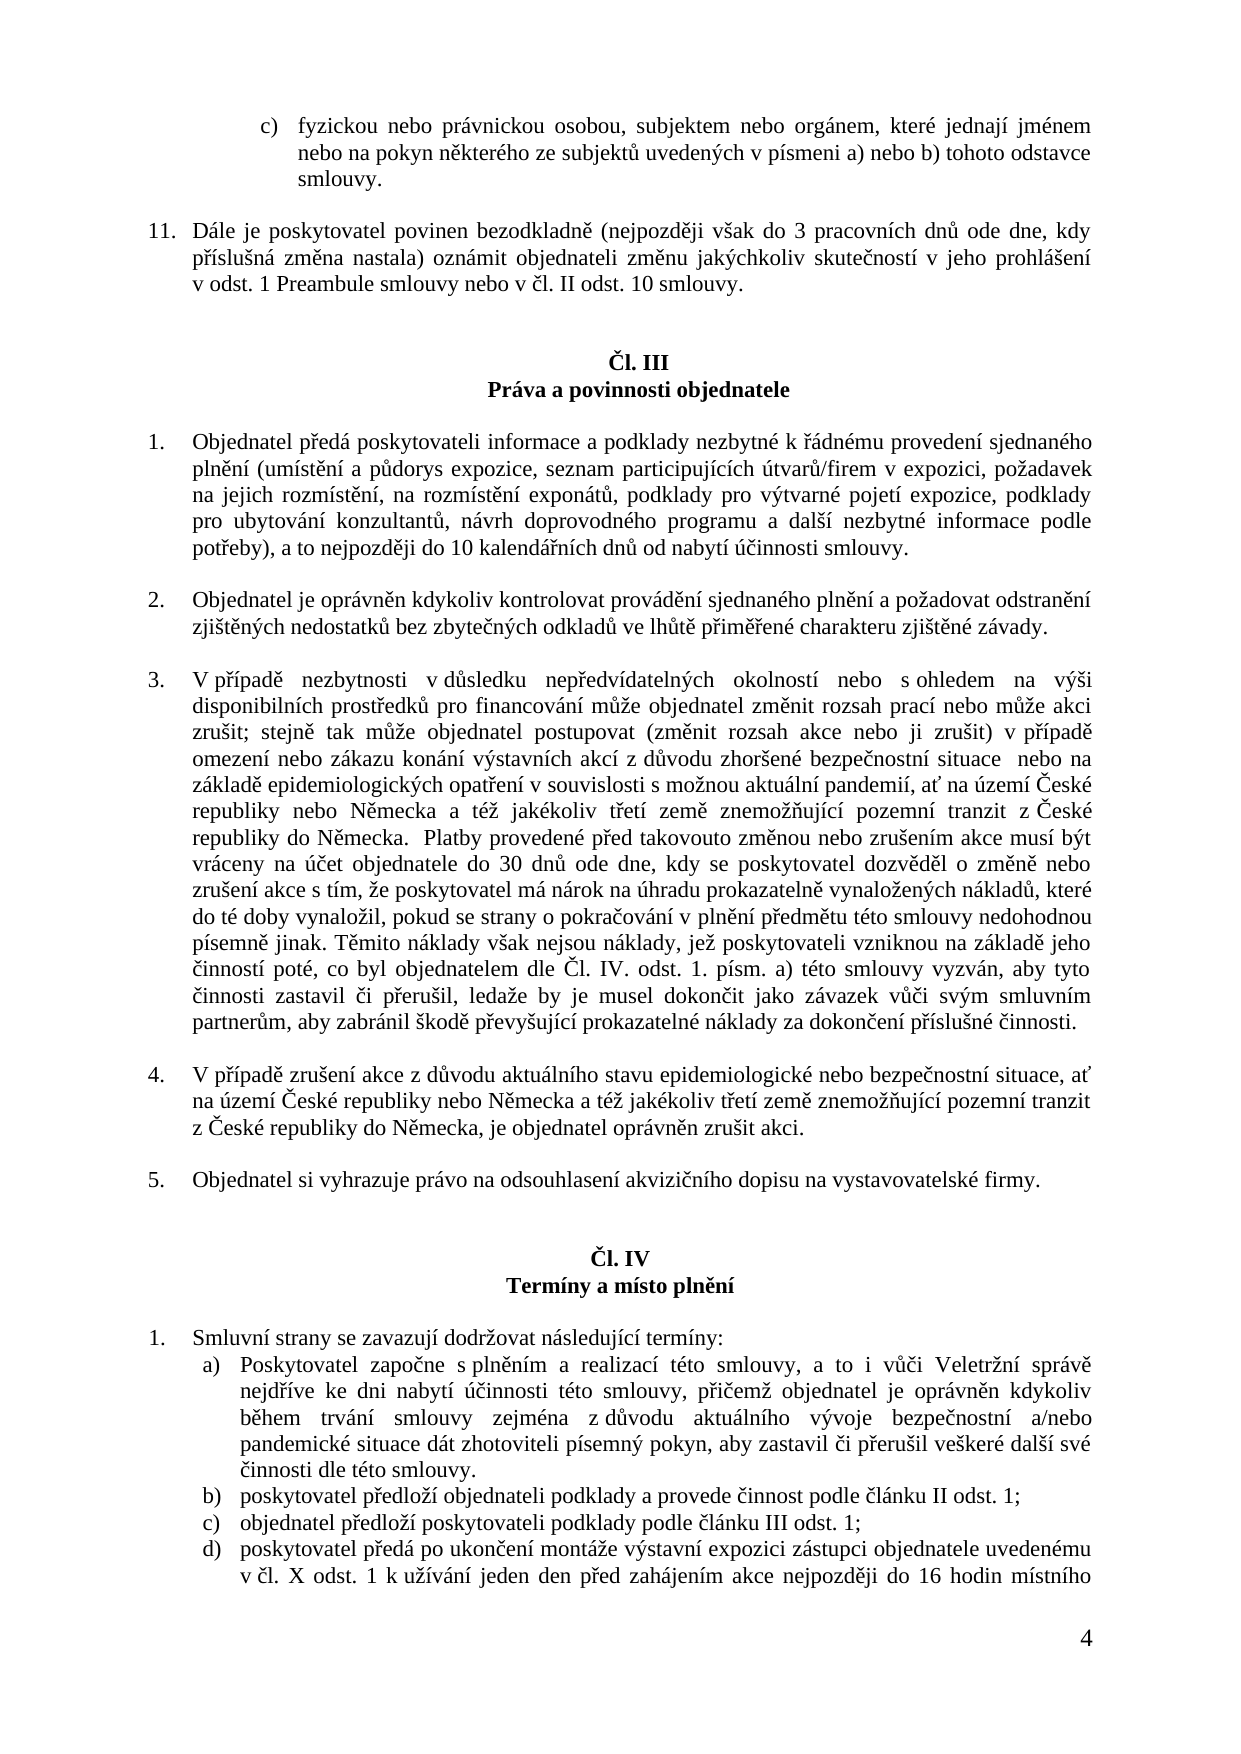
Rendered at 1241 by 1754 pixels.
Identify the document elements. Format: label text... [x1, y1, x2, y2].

text Práva a povinnosti objednatele [185, 376, 1092, 402]
text Čl. IV [148, 1245, 1092, 1272]
list Objednatel si vyhrazuje právo na odsouhlasení akvizičního dopisu na vystavovatelské firmy. [148, 1166, 1092, 1193]
list Smluvní strany se zavazují dodržovat následující termíny: [148, 1324, 1092, 1351]
list V případě zrušení akce z důvodu aktuálního stavu epidemiologické nebo bezpečnostní situace, ať na území České republiky nebo Německa a též jakékoliv třetí země znemožňující pozemní tranzit z České republiky do Německa, je objednatel oprávněn zrušit akci. [148, 1061, 1092, 1140]
subtitle Čl. III [185, 349, 1092, 376]
list poskytovatel předloží objednateli podklady a provede činnost podle článku II odst. 1; [202, 1483, 1092, 1509]
text Termíny a místo plnění [148, 1272, 1092, 1298]
text 11. Dále je poskytovatel povinen bezodkladně (nejpozději však do 3 pracovních dnů ode dne, kdy příslušná změna nastala) oznámit objednateli změnu jakýchkoliv skutečností v jeho prohlášení v odst. 1 Preambule smlouvy nebo v čl. II odst. 10 smlouvy. [148, 218, 1092, 297]
list Poskytovatel započne s plněním a realizací této smlouvy, a to i vůči Veletržní správě nejdříve ke dni nabytí účinnosti této smlouvy, přičemž objednatel je oprávněn kdykoliv během trvání smlouvy zejména z důvodu aktuálního vývoje bezpečnostní a/nebo pandemické situace dát zhotoviteli písemný pokyn, aby zastavil či přerušil veškeré další své činnosti dle této smlouvy. [202, 1351, 1092, 1483]
list Objednatel předá poskytovateli informace a podklady nezbytné k řádnému provedení sjednaného plnění (umístění a půdorys expozice, seznam participujících útvarů/firem v expozici, požadavek na jejich rozmístění, na rozmístění exponátů, podklady pro výtvarné pojetí expozice, podklady pro ubytování konzultantů, návrh doprovodného programu a další nezbytné informace podle potřeby), a to nejpozději do 10 kalendářních dnů od nabytí účinnosti smlouvy. [148, 428, 1092, 560]
list fyzickou nebo právnickou osobou, subjektem nebo orgánem, které jednají jménem nebo na pokyn některého ze subjektů uvedených v písmeni a) nebo b) tohoto odstavce smlouvy. [260, 112, 1092, 191]
list objednatel předloží poskytovateli podklady podle článku III odst. 1; [202, 1509, 1092, 1535]
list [202, 1535, 1092, 1588]
list V případě nezbytnosti v důsledku nepředvídatelných okolností nebo s ohledem na výši disponibilních prostředků pro financování může objednatel změnit rozsah prací nebo může akci zrušit; stejně tak může objednatel postupovat (změnit rozsah akce nebo ji zrušit) v případě omezení nebo zákazu konání výstavních akcí z důvodu zhoršené bezpečnostní situace nebo na základě epidemiologických opatření v souvislosti s možnou aktuální pandemií, ať na území České republiky nebo Německa a též jakékoliv třetí země znemožňující pozemní tranzit z České republiky do Německa. Platby provedené před takovouto změnou nebo zrušením akce musí být vráceny na účet objednatele do 30 dnů ode dne, kdy se poskytovatel dozvěděl o změně nebo zrušení akce s tím, že poskytovatel má nárok na úhradu prokazatelně vynaložených nákladů, které do té doby vynaložil, pokud se strany o pokračování v plnění předmětu této smlouvy nedohodnou písemně jinak. Těmito náklady však nejsou náklady, jež poskytovateli vzniknou na základě jeho činností poté, co byl objednatelem dle Čl. IV. odst. 1. písm. a) této smlouvy vyzván, aby tyto činnosti zastavil či přerušil, ledaže by je musel dokončit jako závazek vůči svým smluvním partnerům, aby zabránil škodě převyšující prokazatelné náklady za dokončení příslušné činnosti. [148, 666, 1092, 1034]
list Objednatel je oprávněn kdykoliv kontrolovat provádění sjednaného plnění a požadovat odstranění zjištěných nedostatků bez zbytečných odkladů ve lhůtě přiměřené charakteru zjištěné závady. [148, 587, 1092, 639]
